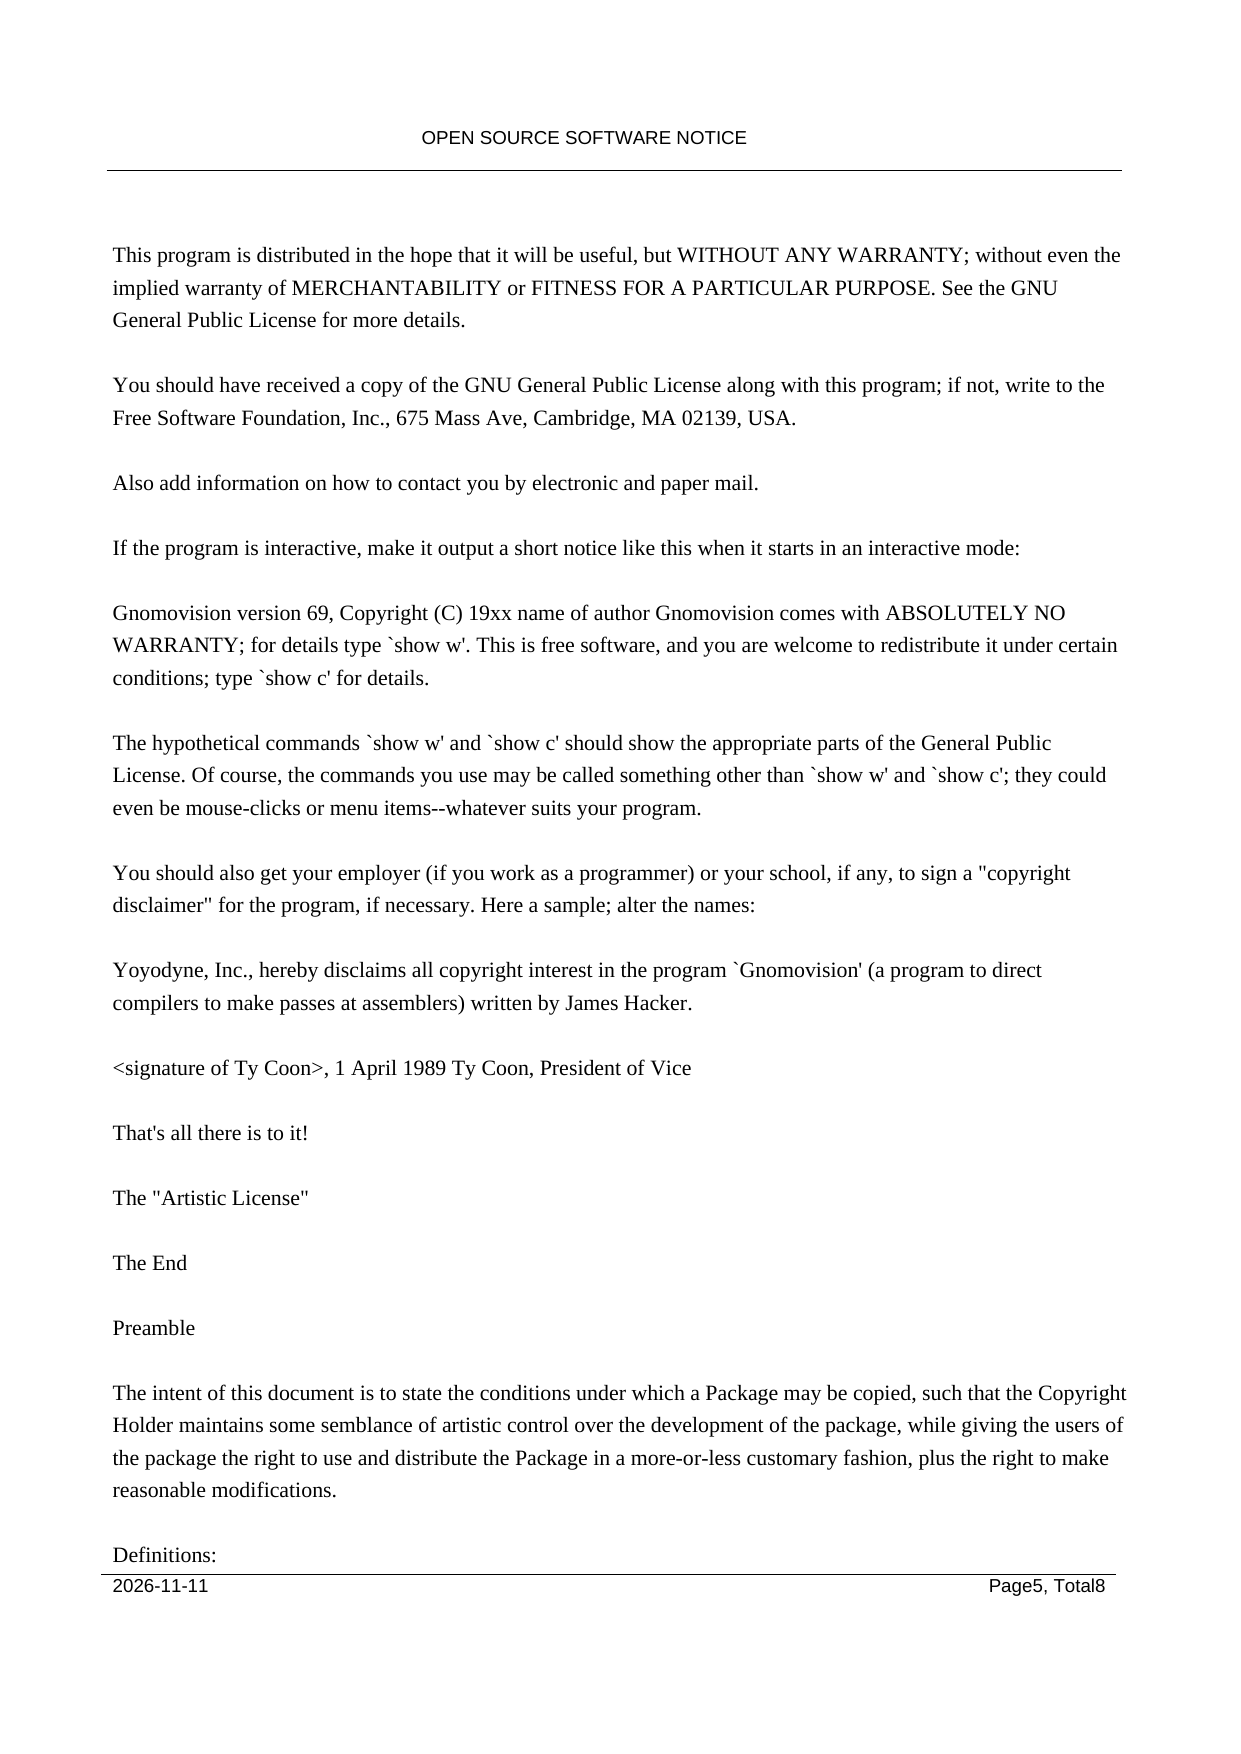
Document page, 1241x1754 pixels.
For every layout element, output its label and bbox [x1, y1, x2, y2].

text [112, 206, 1128, 1571]
